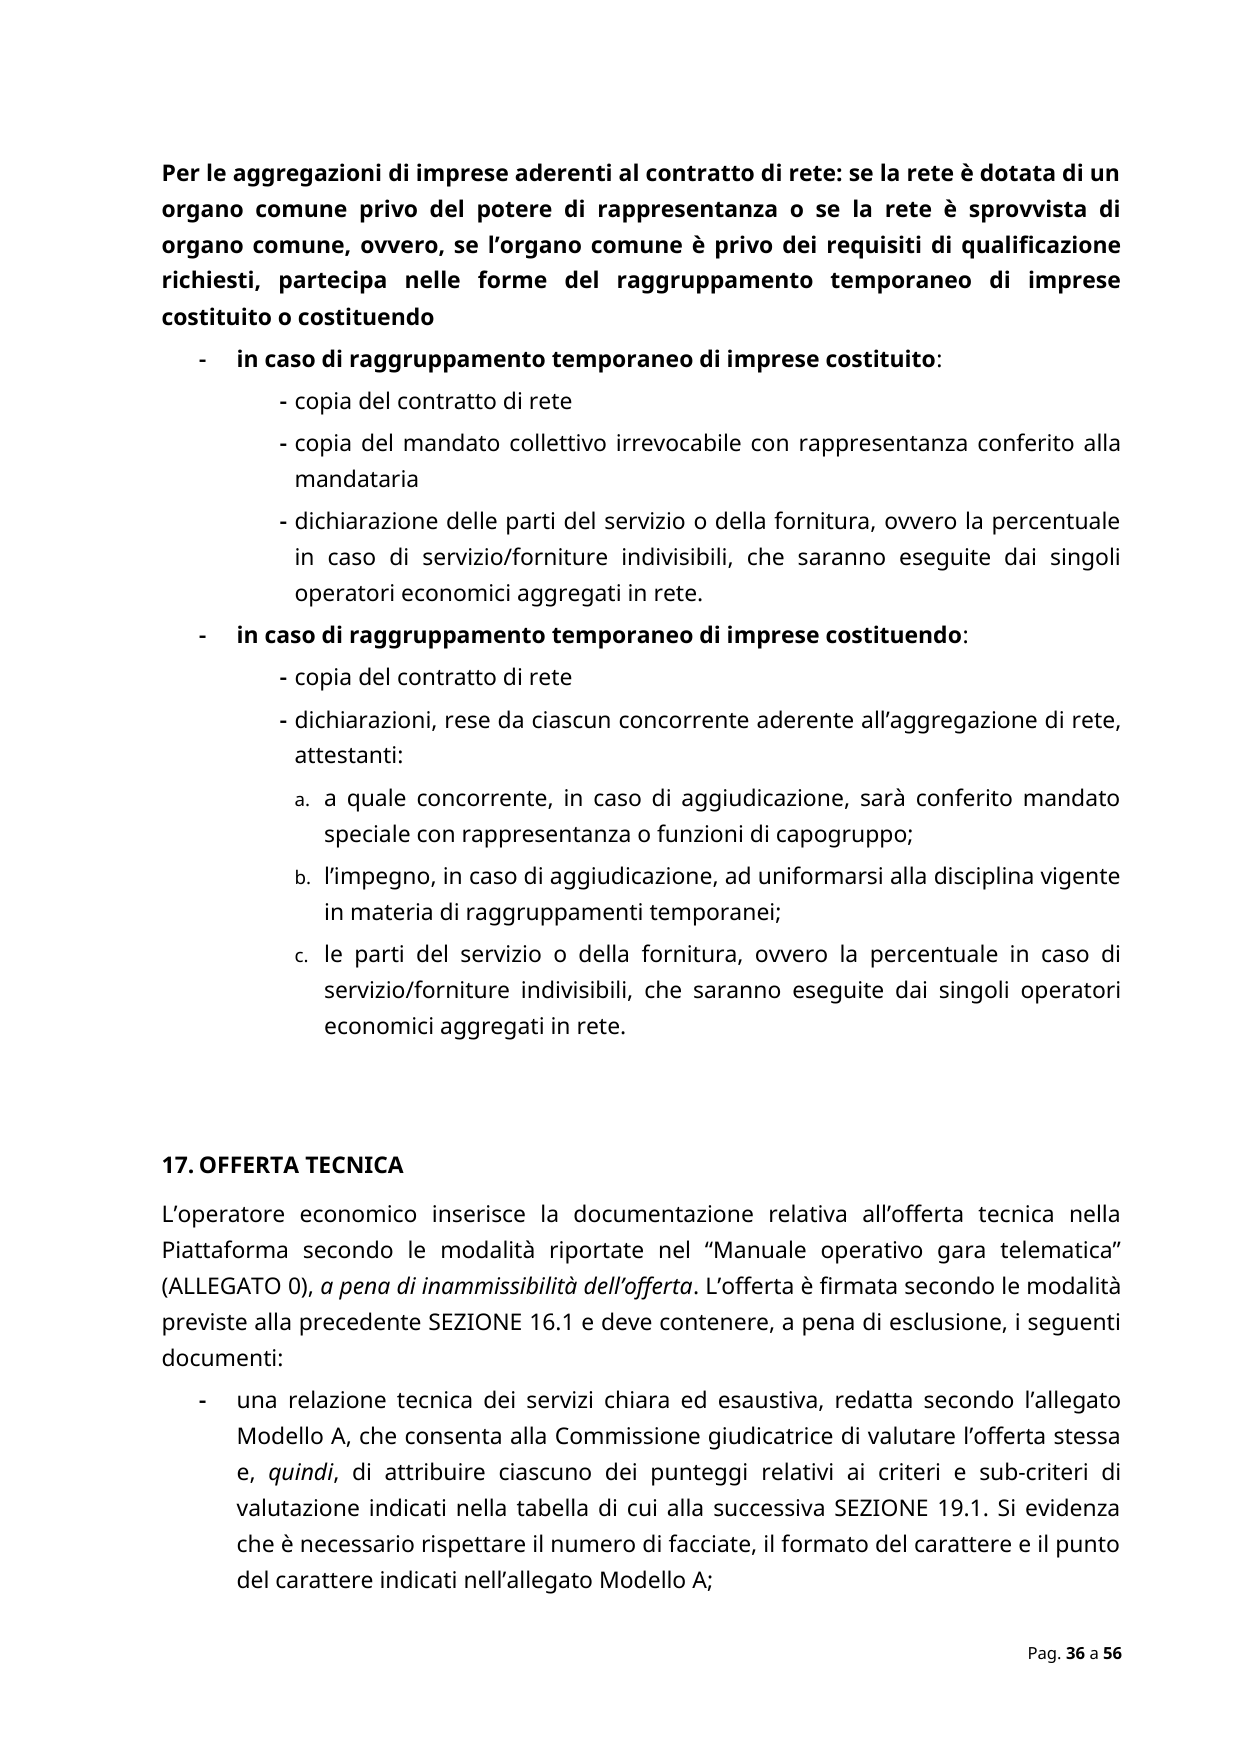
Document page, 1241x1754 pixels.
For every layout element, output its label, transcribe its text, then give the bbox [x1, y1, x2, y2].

list in caso di raggruppamento temporaneo di imprese costituito: [199, 343, 1122, 374]
list copia del mandato collettivo irrevocabile con rappresentanza conferito alla mandataria [279, 427, 1122, 494]
list copia del contratto di rete [279, 385, 1122, 416]
list una relazione tecnica dei servizi chiara ed esaustiva, redatta secondo l’allegato Modello A, che consenta alla Commissione giudicatrice di valutare l’offerta stessa e, quindi, di attribuire ciascuno dei punteggi relativi ai criteri e sub-criteri di valutazione indicati nella tabella di cui alla successiva SEZIONE 19.1. Si evidenza che è necessario rispettare il numero di facciate, il formato del carattere e il punto del carattere indicati nell’allegato Modello A; [199, 1384, 1122, 1595]
list copia del contratto di rete [279, 661, 1122, 693]
list le parti del servizio o della fornitura, ovvero la percentuale in caso di servizio/forniture indivisibili, che saranno eseguite dai singoli operatori economici aggregati in rete. [294, 938, 1122, 1041]
text L’operatore economico inserisce la documentazione relativa all’offerta tecnica nella Piattaforma secondo le modalità riportate nel “Manuale operativo gara telematica” (ALLEGATO 0), a pena di inammissibilità dell’offerta. L’offerta è firmata secondo le modalità previste alla precedente SEZIONE 16.1 e deve contenere, a pena di esclusione, i seguenti documenti: [161, 1198, 1122, 1373]
list in caso di raggruppamento temporaneo di imprese costituendo: [199, 619, 1122, 650]
text Per le aggregazioni di imprese aderenti al contratto di rete: se la rete è dotata di un organo comune privo del potere di rappresentanza o se la rete è sprovvista di organo comune, ovvero, se l’organo comune è privo dei requisiti di qualificazione richiesti, partecipa nelle forme del raggruppamento temporaneo di imprese costituito o costituendo [161, 157, 1122, 332]
list l’impegno, in caso di aggiudicazione, ad uniformarsi alla disciplina vigente in materia di raggruppamenti temporanei; [294, 860, 1122, 927]
list a quale concorrente, in caso di aggiudicazione, sarà conferito mandato speciale con rappresentanza o funzioni di capogruppo; [294, 782, 1122, 849]
subtitle OFFERTA TECNICA [161, 1149, 1122, 1181]
list dichiarazioni, rese da ciascun concorrente aderente all’aggregazione di rete, attestanti: [279, 703, 1122, 771]
